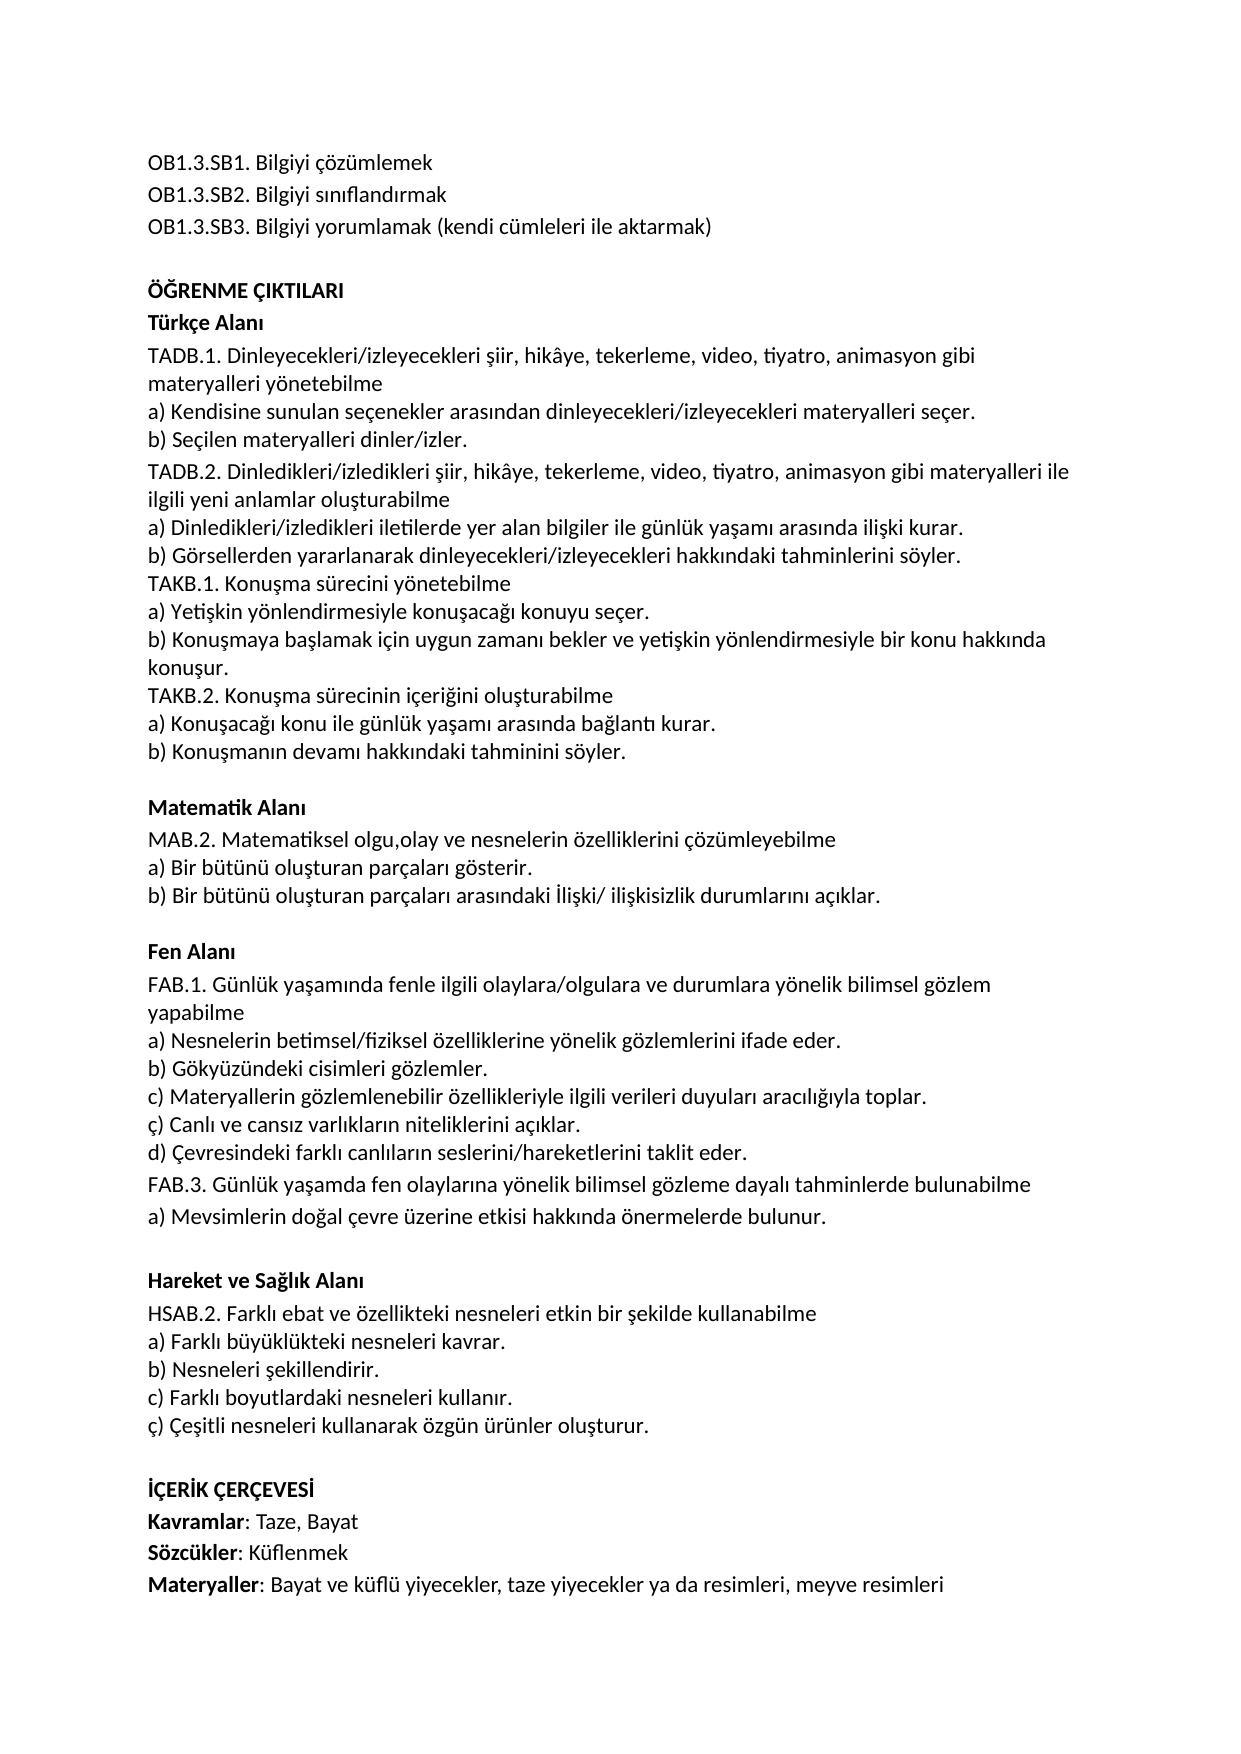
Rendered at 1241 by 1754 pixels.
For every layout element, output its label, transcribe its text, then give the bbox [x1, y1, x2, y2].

text a) Yetişkin yönlendirmesiyle konuşacağı konuyu seçer. [148, 597, 1093, 625]
text b) Nesneleri şekillendirir. [148, 1355, 1093, 1383]
text b) Bir bütünü oluşturan parçaları arasındaki İlişki/ ilişkisizlik durumlarını açıklar. [148, 881, 1093, 909]
text Kavramlar: Taze, Bayat [148, 1507, 1093, 1535]
text a) Farklı büyüklükteki nesneleri kavrar. [148, 1327, 1093, 1355]
text İÇERİK ÇERÇEVESİ [148, 1475, 1093, 1503]
text b) Görsellerden yararlanarak dinleyecekleri/izleyecekleri hakkındaki tahminlerini söyler. [148, 541, 1093, 569]
text FAB.1. Günlük yaşamında fenle ilgili olaylara/olgulara ve durumlara yönelik bilimsel gözlem yapabilme [148, 970, 1093, 1026]
text a) Bir bütünü oluşturan parçaları gösterir. [148, 853, 1093, 881]
text ç) Canlı ve cansız varlıkların niteliklerini açıklar. [148, 1110, 1093, 1138]
text Matematik Alanı [148, 793, 1093, 821]
text OB1.3.SB3. Bilgiyi yorumlamak (kendi cümleleri ile aktarmak) [148, 212, 1093, 240]
text a) Dinledikleri/izledikleri iletilerde yer alan bilgiler ile günlük yaşamı arasında ilişki kurar. [148, 513, 1093, 541]
text c) Farklı boyutlardaki nesneleri kullanır. [148, 1383, 1093, 1411]
text HSAB.2. Farklı ebat ve özellikteki nesneleri etkin bir şekilde kullanabilme [148, 1299, 1093, 1327]
text b) Gökyüzündeki cisimleri gözlemler. [148, 1054, 1093, 1082]
text Fen Alanı [148, 937, 1093, 966]
text TADB.2. Dinledikleri/izledikleri şiir, hikâye, tekerleme, video, tiyatro, animasyon gibi materyalleri ile ilgili yeni anlamlar oluşturabilme [148, 457, 1093, 513]
text b) Seçilen materyalleri dinler/izler. [148, 425, 1093, 453]
text ç) Çeşitli nesneleri kullanarak özgün ürünler oluşturur. [148, 1411, 1093, 1439]
text a) Mevsimlerin doğal çevre üzerine etkisi hakkında önermelerde bulunur. [148, 1202, 1093, 1230]
text TADB.1. Dinleyecekleri/izleyecekleri şiir, hikâye, tekerleme, video, tiyatro, animasyon gibi materyalleri yönetebilme [148, 341, 1093, 397]
text ÖĞRENME ÇIKTILARI [148, 276, 1093, 304]
text c) Materyallerin gözlemlenebilir özellikleriyle ilgili verileri duyuları aracılığıyla toplar. [148, 1082, 1093, 1110]
text MAB.2. Matematiksel olgu,olay ve nesnelerin özelliklerini çözümleyebilme [148, 825, 1093, 853]
text Materyaller: Bayat ve küflü yiyecekler, taze yiyecekler ya da resimleri, meyve resimleri [148, 1570, 1093, 1598]
text OB1.3.SB2. Bilgiyi sınıflandırmak [148, 180, 1093, 208]
text Hareket ve Sağlık Alanı [148, 1267, 1093, 1294]
text b) Konuşmanın devamı hakkındaki tahminini söyler. [148, 737, 1093, 765]
text a) Konuşacağı konu ile günlük yaşamı arasında bağlantı kurar. [148, 709, 1093, 737]
text Sözcükler: Küflenmek [148, 1538, 1093, 1566]
text a) Kendisine sunulan seçenekler arasından dinleyecekleri/izleyecekleri materyalleri seçer. [148, 397, 1093, 425]
text Türkçe Alanı [148, 308, 1093, 337]
text TAKB.2. Konuşma sürecinin içeriğini oluşturabilme [148, 681, 1093, 709]
text d) Çevresindeki farklı canlıların seslerini/hareketlerini taklit eder. [148, 1138, 1093, 1166]
text OB1.3.SB1. Bilgiyi çözümlemek [148, 148, 1093, 176]
text FAB.3. Günlük yaşamda fen olaylarına yönelik bilimsel gözleme dayalı tahminlerde bulunabilme [148, 1170, 1093, 1198]
text b) Konuşmaya başlamak için uygun zamanı bekler ve yetişkin yönlendirmesiyle bir konu hakkında konuşur. [148, 625, 1093, 681]
text TAKB.1. Konuşma sürecini yönetebilme [148, 569, 1093, 597]
text a) Nesnelerin betimsel/fiziksel özelliklerine yönelik gözlemlerini ifade eder. [148, 1026, 1093, 1054]
